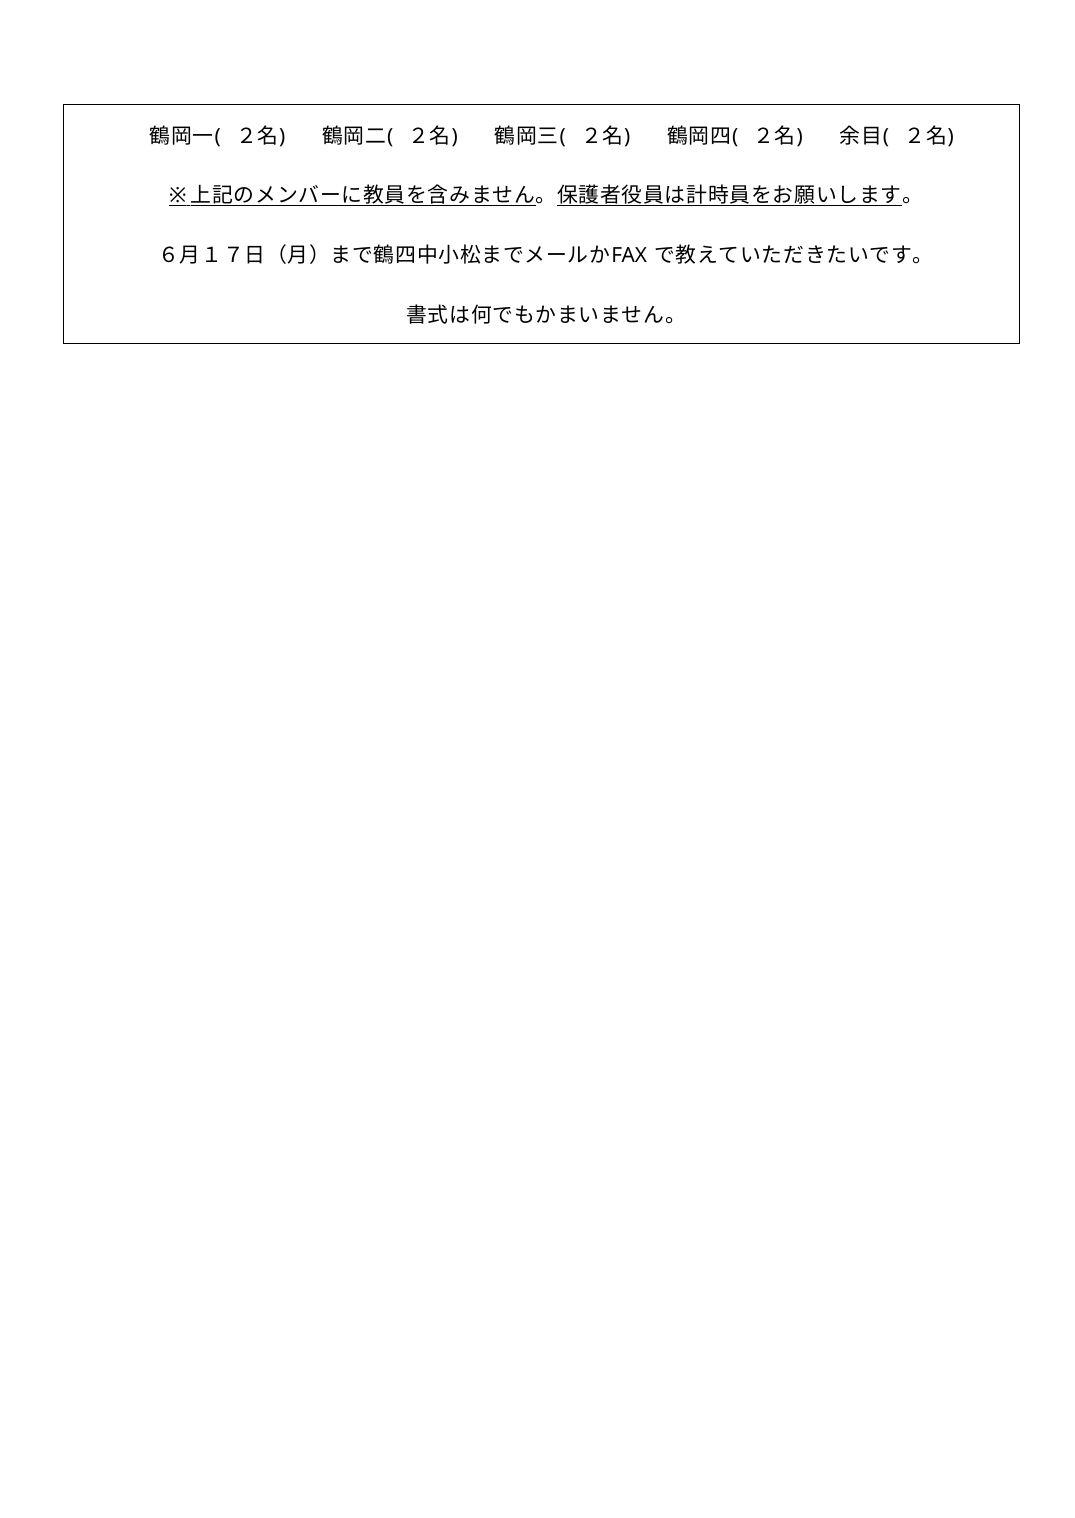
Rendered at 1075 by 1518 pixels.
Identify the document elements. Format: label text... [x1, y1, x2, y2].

table_header 鶴岡一(２名) 鶴岡二(２名) 鶴岡三(２名) 鶴岡四(２名) 余目(２名) ※上記のメンバーに教員を含みません。保護者役員は計時員をお願いします。 ６月１７日（月）まで鶴四中小松までメールかFAXで教えていただきたいです。 書式は何でもかまいません。 [64, 105, 1019, 343]
